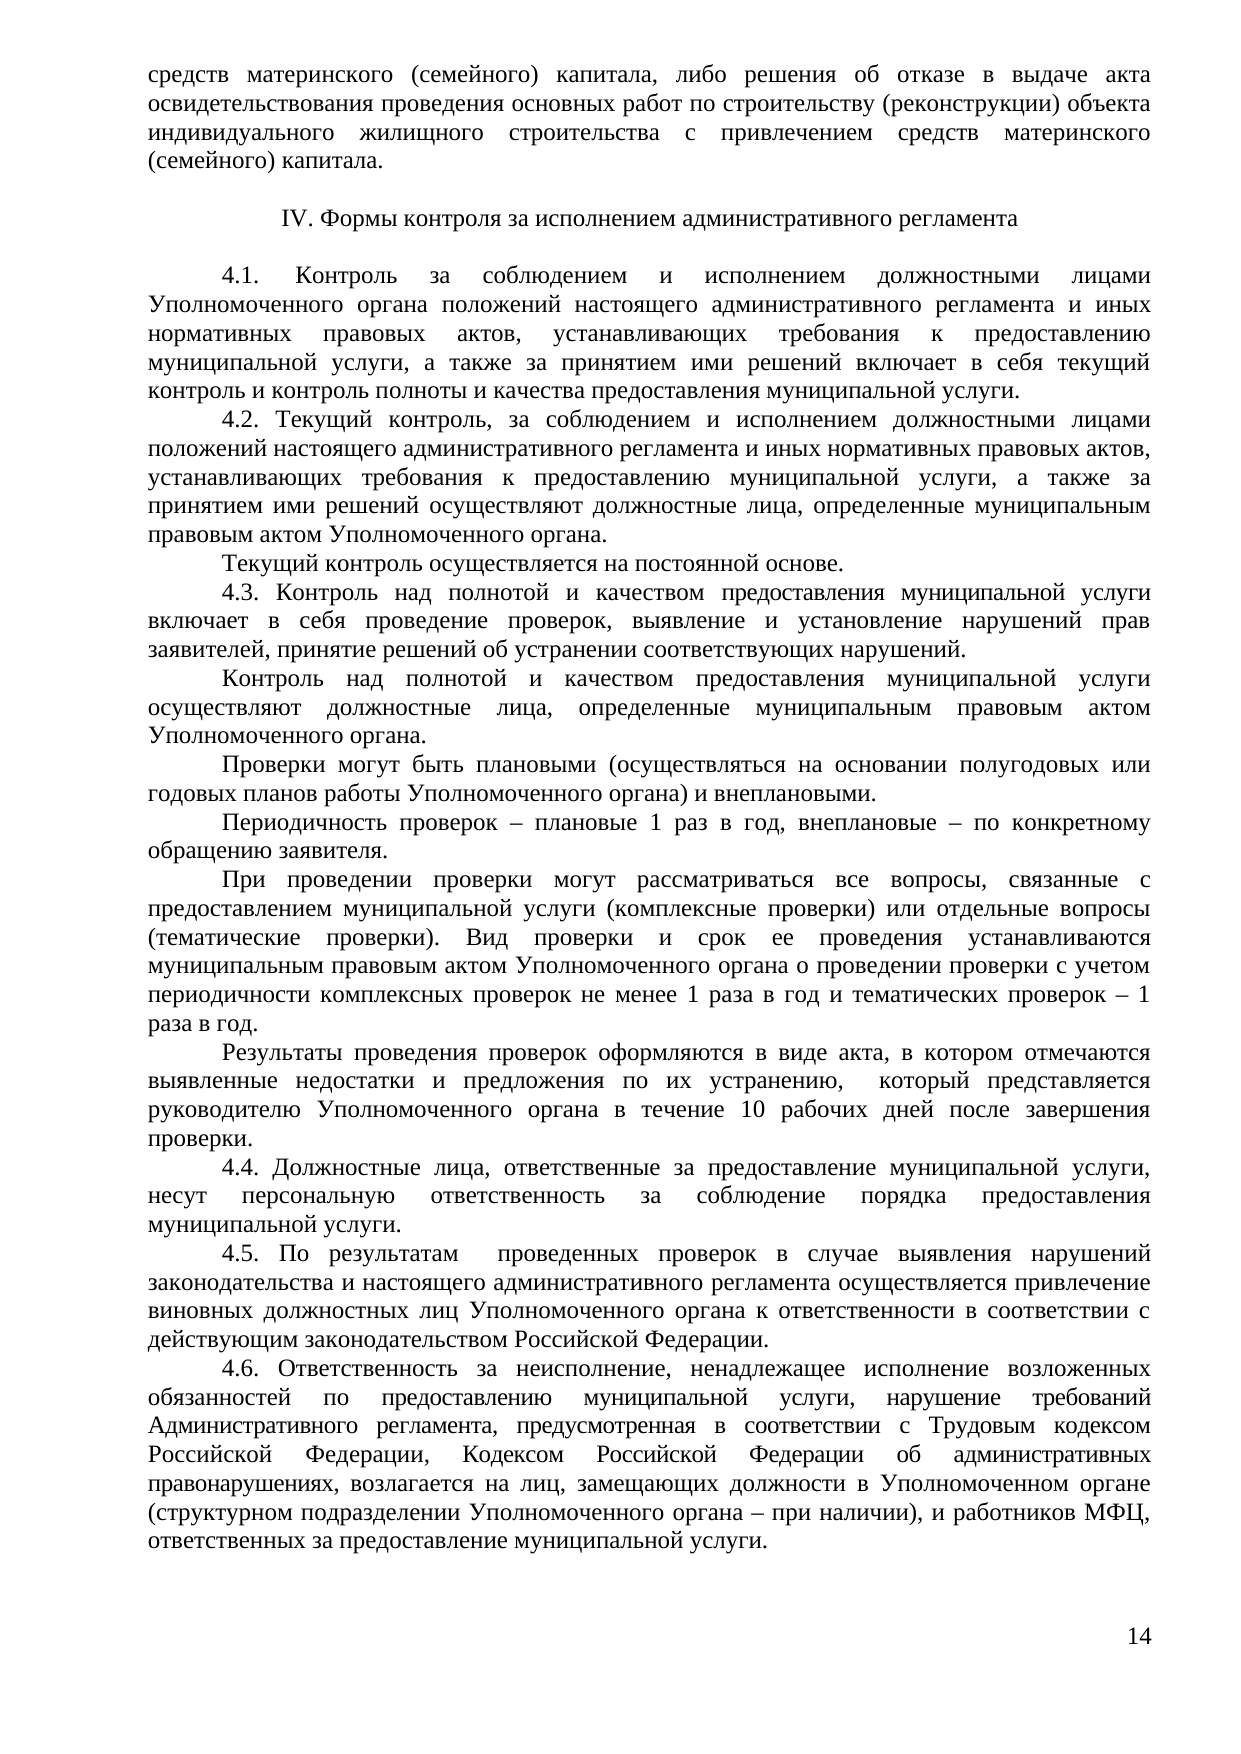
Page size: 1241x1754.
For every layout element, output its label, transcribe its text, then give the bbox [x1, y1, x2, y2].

text Периодичность проверок – плановые 1 раз в год, внеплановые – по конкретному обращению заявителя. [148, 807, 1152, 864]
text Контроль над полнотой и качеством предоставления муниципальной услуги осуществляют должностные лица, определенные муниципальным правовым актом Уполномоченного органа. [148, 663, 1152, 749]
text При проведении проверки могут рассматриваться все вопросы, связанные с предоставлением муниципальной услуги (комплексные проверки) или отдельные вопросы (тематические проверки). Вид проверки и срок ее проведения устанавливаются муниципальным правовым актом Уполномоченного органа о проведении проверки с учетом периодичности комплексных проверок не менее 1 раза в год и тематических проверок – 1 раза в год. [148, 864, 1152, 1037]
text 4.5. По результатам проведенных проверок в случае выявления нарушений законодательства и настоящего административного регламента осуществляется привлечение виновных должностных лиц Уполномоченного органа к ответственности в соответствии с действующим законодательством Российской Федерации. [148, 1238, 1152, 1353]
text 4.2. Текущий контроль, за соблюдением и исполнением должностными лицами положений настоящего административного регламента и иных нормативных правовых актов, устанавливающих требования к предоставлению муниципальной услуги, а также за принятием ими решений осуществляют должностные лица, определенные муниципальным правовым актом Уполномоченного органа. [148, 404, 1152, 548]
text Проверки могут быть плановыми (осуществляться на основании полугодовых или годовых планов работы Уполномоченного органа) и внеплановыми. [148, 749, 1152, 807]
text Результаты проведения проверок оформляются в виде акта, в котором отмечаются выявленные недостатки и предложения по их устранению, который представляется руководителю Уполномоченного органа в течение 10 рабочих дней после завершения проверки. [148, 1037, 1152, 1152]
text 4.1. Контроль за соблюдением и исполнением должностными лицами Уполномоченного органа положений настоящего административного регламента и иных нормативных правовых актов, устанавливающих требования к предоставлению муниципальной услуги, а также за принятием ими решений включает в себя текущий контроль и контроль полноты и качества предоставления муниципальной услуги. [148, 260, 1152, 404]
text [148, 59, 1152, 174]
text 4.3. Контроль над полнотой и качеством предоставления муниципальной услуги включает в себя проведение проверок, выявление и установление нарушений прав заявителей, принятие решений об устранении соответствующих нарушений. [148, 577, 1152, 663]
text 4.4. Должностные лица, ответственные за предоставление муниципальной услуги, несут персональную ответственность за соблюдение порядка предоставления муниципальной услуги. [148, 1152, 1152, 1238]
text 4.6. Ответственность за неисполнение, ненадлежащее исполнение возложенных обязанностей по предоставлению муниципальной услуги, нарушение требований Административного регламента, предусмотренная в соответствии с Трудовым кодексом Российской Федерации, Кодексом Российской Федерации об административных правонарушениях, возлагается на лиц, замещающих должности в Уполномоченном органе (структурном подразделении Уполномоченного органа – при наличии), и работников МФЦ, ответственных за предоставление муниципальной услуги. [148, 1353, 1152, 1554]
text Текущий контроль осуществляется на постоянной основе. [148, 548, 1152, 577]
subtitle IV. Формы контроля за исполнением административного регламента [148, 203, 1152, 232]
